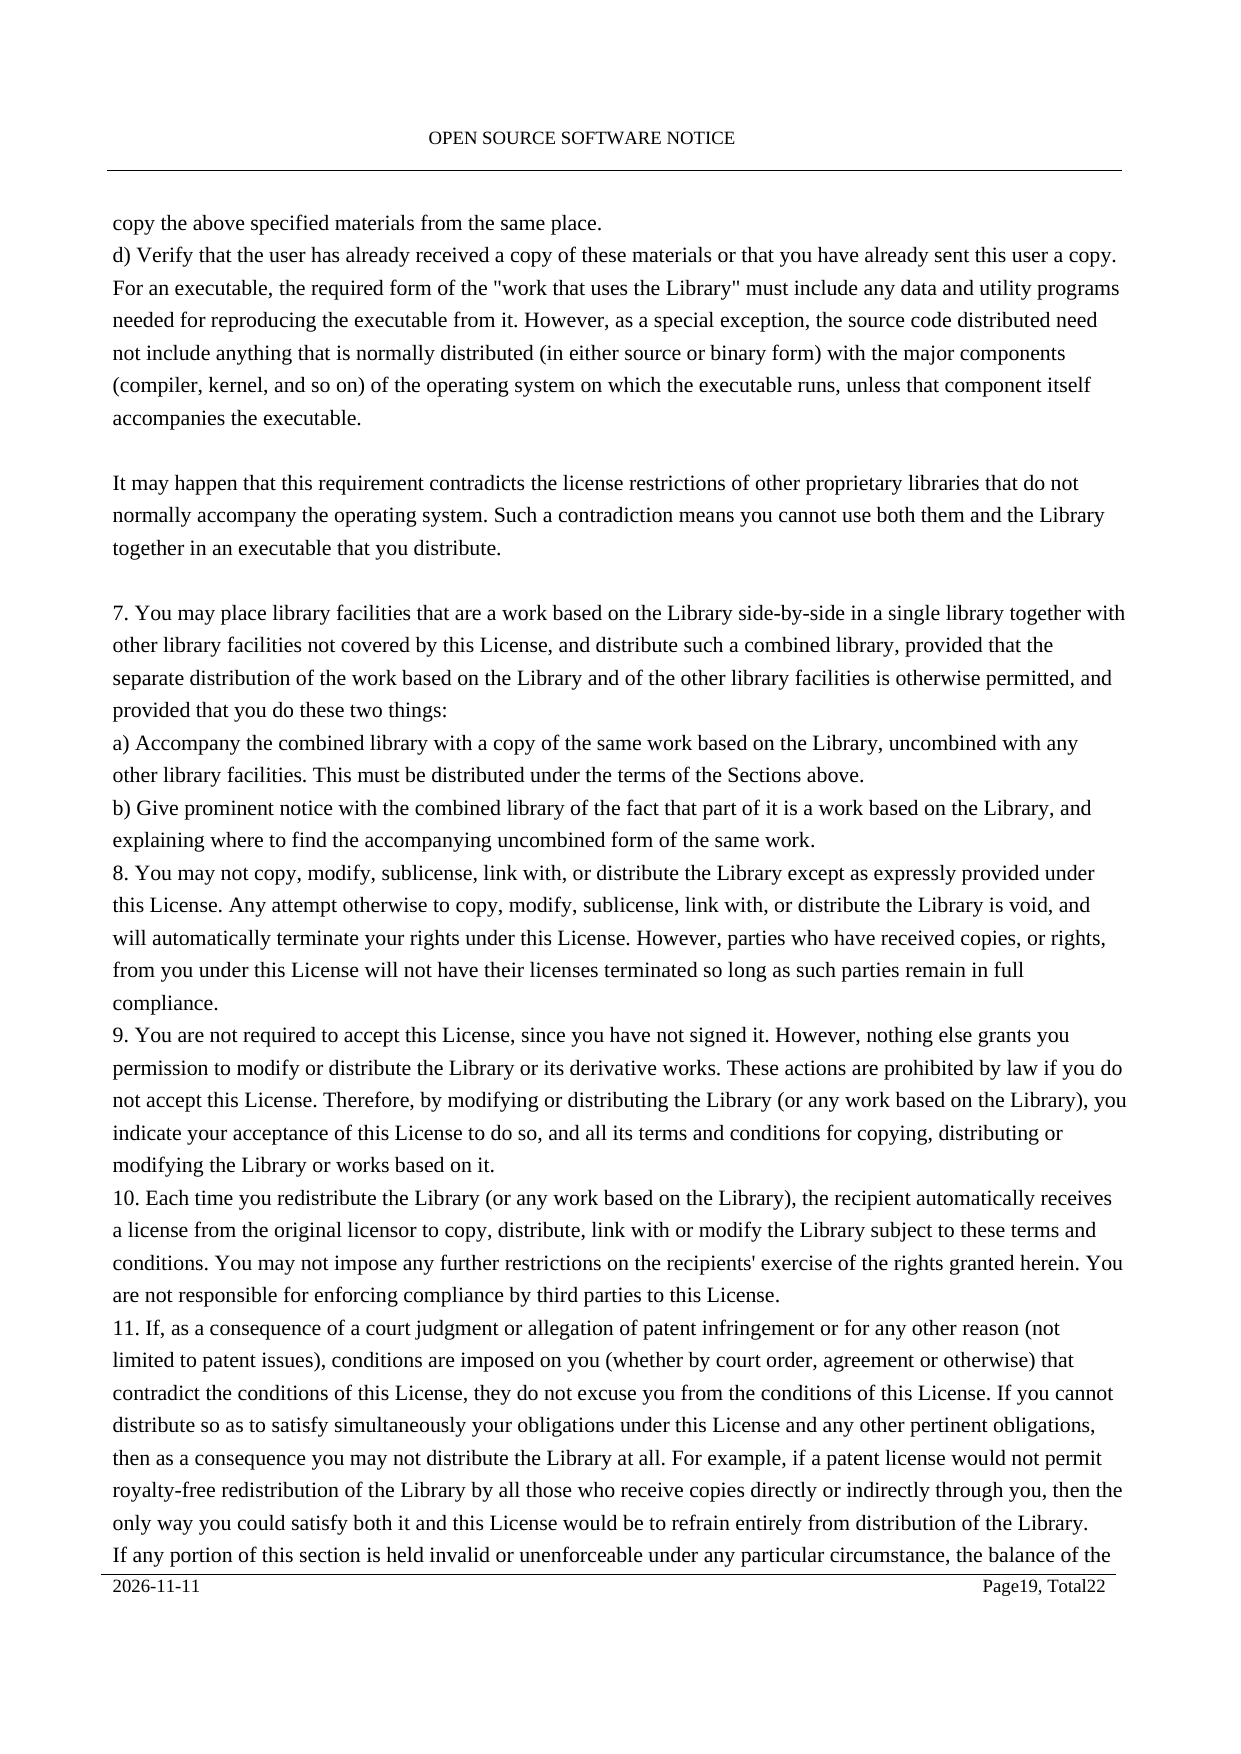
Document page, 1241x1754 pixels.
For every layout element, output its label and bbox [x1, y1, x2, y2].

text [112, 206, 1128, 1571]
